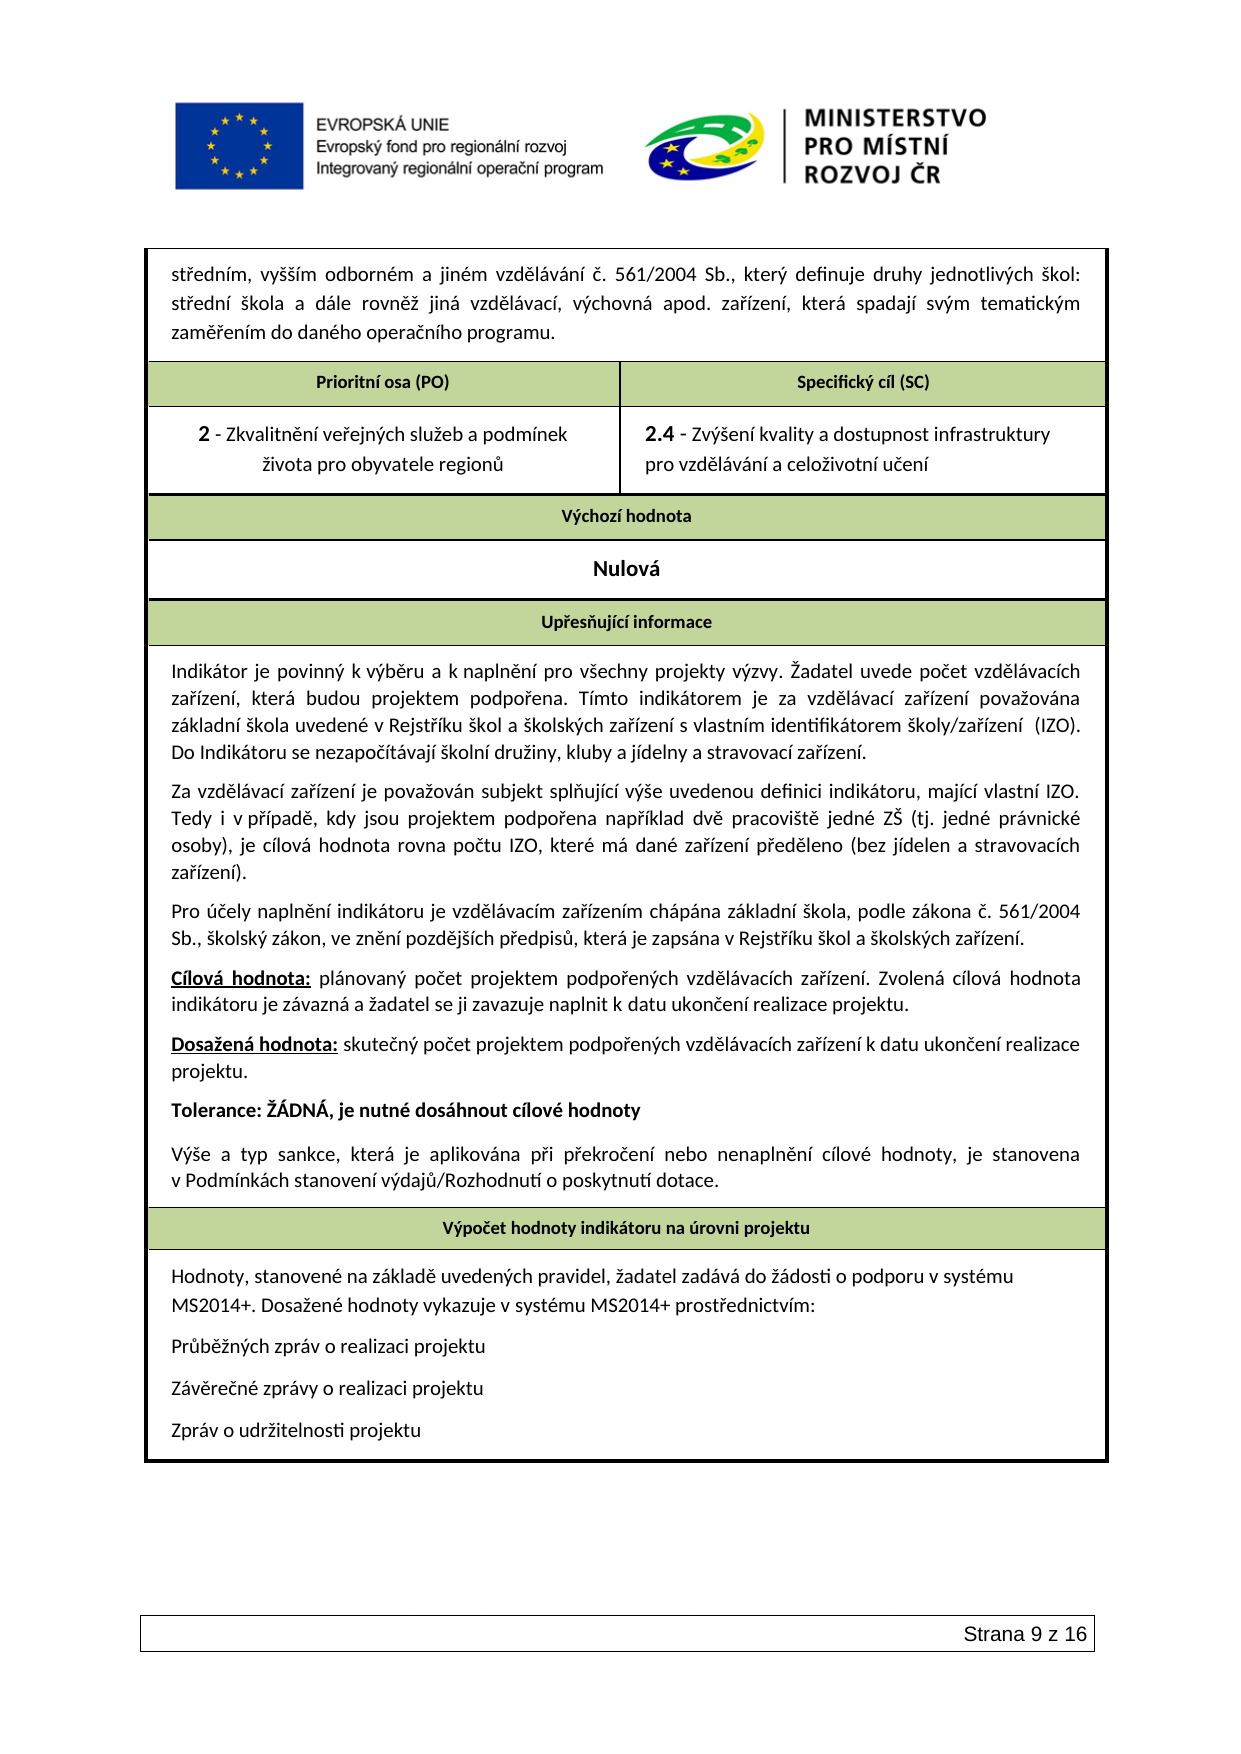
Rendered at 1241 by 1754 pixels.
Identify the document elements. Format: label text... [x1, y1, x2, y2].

table_cell 2 - Zkvalitnění veřejných služeb a podmínek života pro obyvatele regionů [148, 407, 619, 493]
table_cell Hodnoty, stanovené na základě uvedených pravidel, žadatel zadává do žádosti o podporu v systému MS2014+. Dosažené hodnoty vykazuje v systému MS2014+ prostřednictvím: Průběžných zpráv o realizaci projektu Závěrečné zprávy o realizaci projektu Zpráv o udržitelnosti projektu [148, 1250, 1105, 1459]
table_cell Specifický cíl (SC) [621, 362, 1105, 406]
table_cell Výchozí hodnota [148, 494, 1105, 539]
table_cell Výpočet hodnoty indikátoru na úrovni projektu [148, 1208, 1105, 1249]
table_cell Upřesňující informace [148, 599, 1105, 645]
picture [147, 73, 1014, 218]
table_cell Indikátor je povinný k výběru a k naplnění pro všechny projekty výzvy. Žadatel uvede počet vzdělávacích zařízení, která budou projektem podpořena. Tímto indikátorem je za vzdělávací zařízení považována základní škola uvedené v Rejstříku škol a školských zařízení s vlastním identifikátorem školy/zařízení (IZO). Do Indikátoru se nezapočítávají školní družiny, kluby a jídelny a stravovací zařízení. Za vzdělávací zařízení je považován subjekt splňující výše uvedenou definici indikátoru, mající vlastní IZO. Tedy i v případě, kdy jsou projektem podpořena například dvě pracoviště jedné ZŠ (tj. jedné právnické osoby), je cílová hodnota rovna počtu IZO, které má dané zařízení předěleno (bez jídelen a stravovacích zařízení). Pro účely naplnění indikátoru je vzdělávacím zařízením chápána základní škola, podle zákona č. 561/2004 Sb., školský zákon, ve znění pozdějších předpisů, která je zapsána v Rejstříku škol a školských zařízení. Cílová hodnota: plánovaný počet projektem podpořených vzdělávacích zařízení. Zvolená cílová hodnota indikátoru je závazná a žadatel se ji zavazuje naplnit k datu ukončení realizace projektu. Dosažená hodnota: skutečný počet projektem podpořených vzdělávacích zařízení k datu ukončení realizace projektu. Tolerance: ŽÁDNÁ, je nutné dosáhnout cílové hodnoty Výše a typ sankce, která je aplikována při překročení nebo nenaplnění cílové hodnoty, je stanovena v Podmínkách stanovení výdajů/Rozhodnutí o poskytnutí dotace. [148, 646, 1105, 1207]
table_cell 2.4 - Zvýšení kvality a dostupnost infrastruktury pro vzdělávání a celoživotní učení [621, 407, 1105, 493]
table_cell Prioritní osa (PO) [148, 362, 619, 406]
table_cell Nulová [148, 540, 1105, 598]
